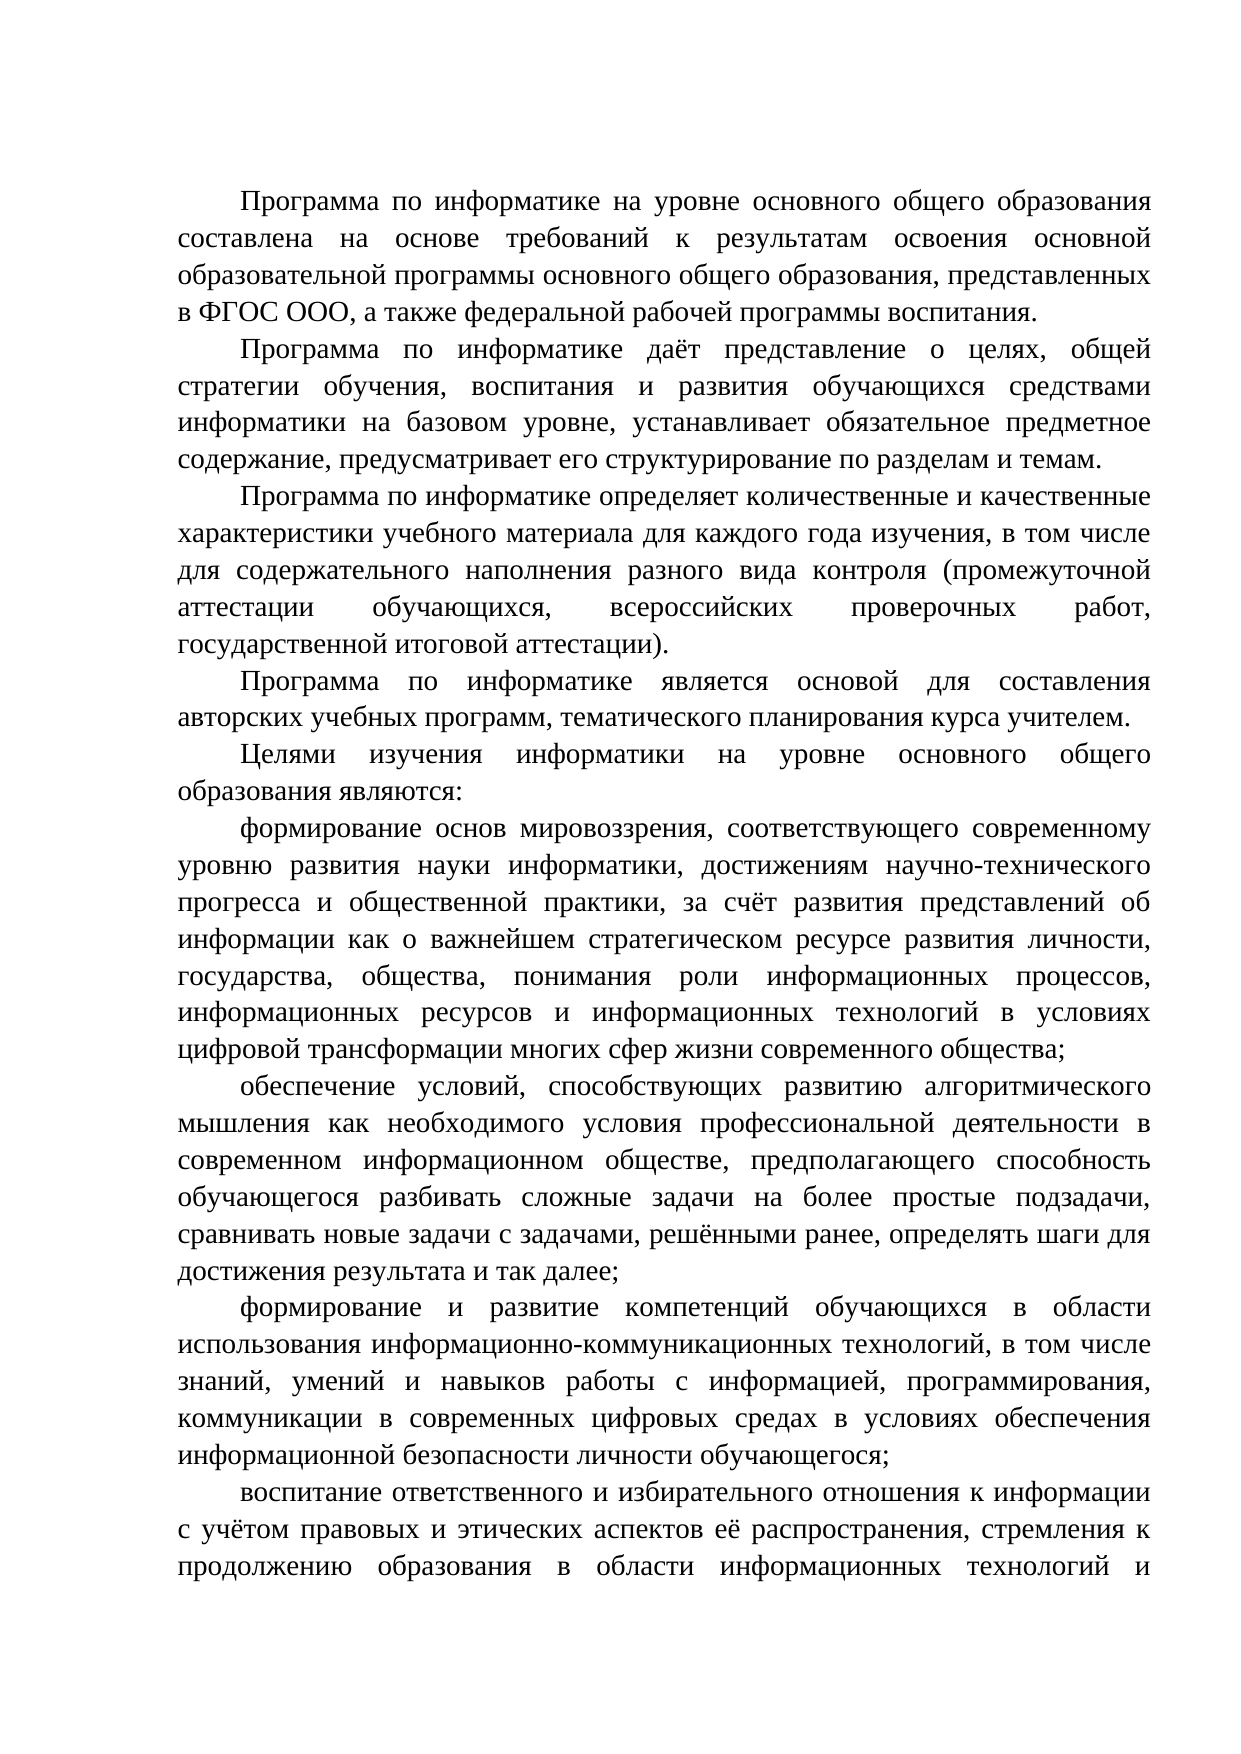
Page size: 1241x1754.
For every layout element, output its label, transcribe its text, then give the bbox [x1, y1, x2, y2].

text формирование основ мировоззрения, соответствующего современному уровню развития науки информатики, достижениям научно-технического прогресса и общественной практики, за счёт развития представлений об информации как о важнейшем стратегическом ресурсе развития личности, государства, общества, понимания роли информационных процессов, информационных ресурсов и информационных технологий в условиях цифровой трансформации многих сфер жизни современного общества; [177, 810, 1152, 1065]
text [177, 1474, 1152, 1581]
text Целями изучения информатики на уровне основного общего образования являются: [177, 736, 1152, 807]
text формирование и развитие компетенций обучающихся в области использования информационно-коммуникационных технологий, в том числе знаний, умений и навыков работы с информацией, программирования, коммуникации в современных цифровых средах в условиях обеспечения информационной безопасности личности обучающегося; [177, 1289, 1152, 1471]
text Программа по информатике является основой для составления авторских учебных программ, тематического планирования курса учителем. [177, 663, 1152, 733]
text Программа по информатике на уровне основного общего образования составлена на основе требований к результатам освоения основной образовательной программы основного общего образования, представленных в ФГОС ООО, а также федеральной рабочей программы воспитания. [177, 183, 1152, 327]
text Программа по информатике даёт представление о целях, общей стратегии обучения, воспитания и развития обучающихся средствами информатики на базовом уровне, устанавливает обязательное предметное содержание, предусматривает его структурирование по разделам и темам. [177, 331, 1152, 475]
text обеспечение условий, способствующих развитию алгоритмического мышления как необходимого условия профессиональной деятельности в современном информационном обществе, предполагающего способность обучающегося разбивать сложные задачи на более простые подзадачи, сравнивать новые задачи с задачами, решёнными ранее, определять шаги для достижения результата и так далее; [177, 1068, 1152, 1286]
text Программа по информатике определяет количественные и качественные характеристики учебного материала для каждого года изучения, в том числе для содержательного наполнения разного вида контроля (промежуточной аттестации обучающихся, всероссийских проверочных работ, государственной итоговой аттестации). [177, 478, 1152, 659]
